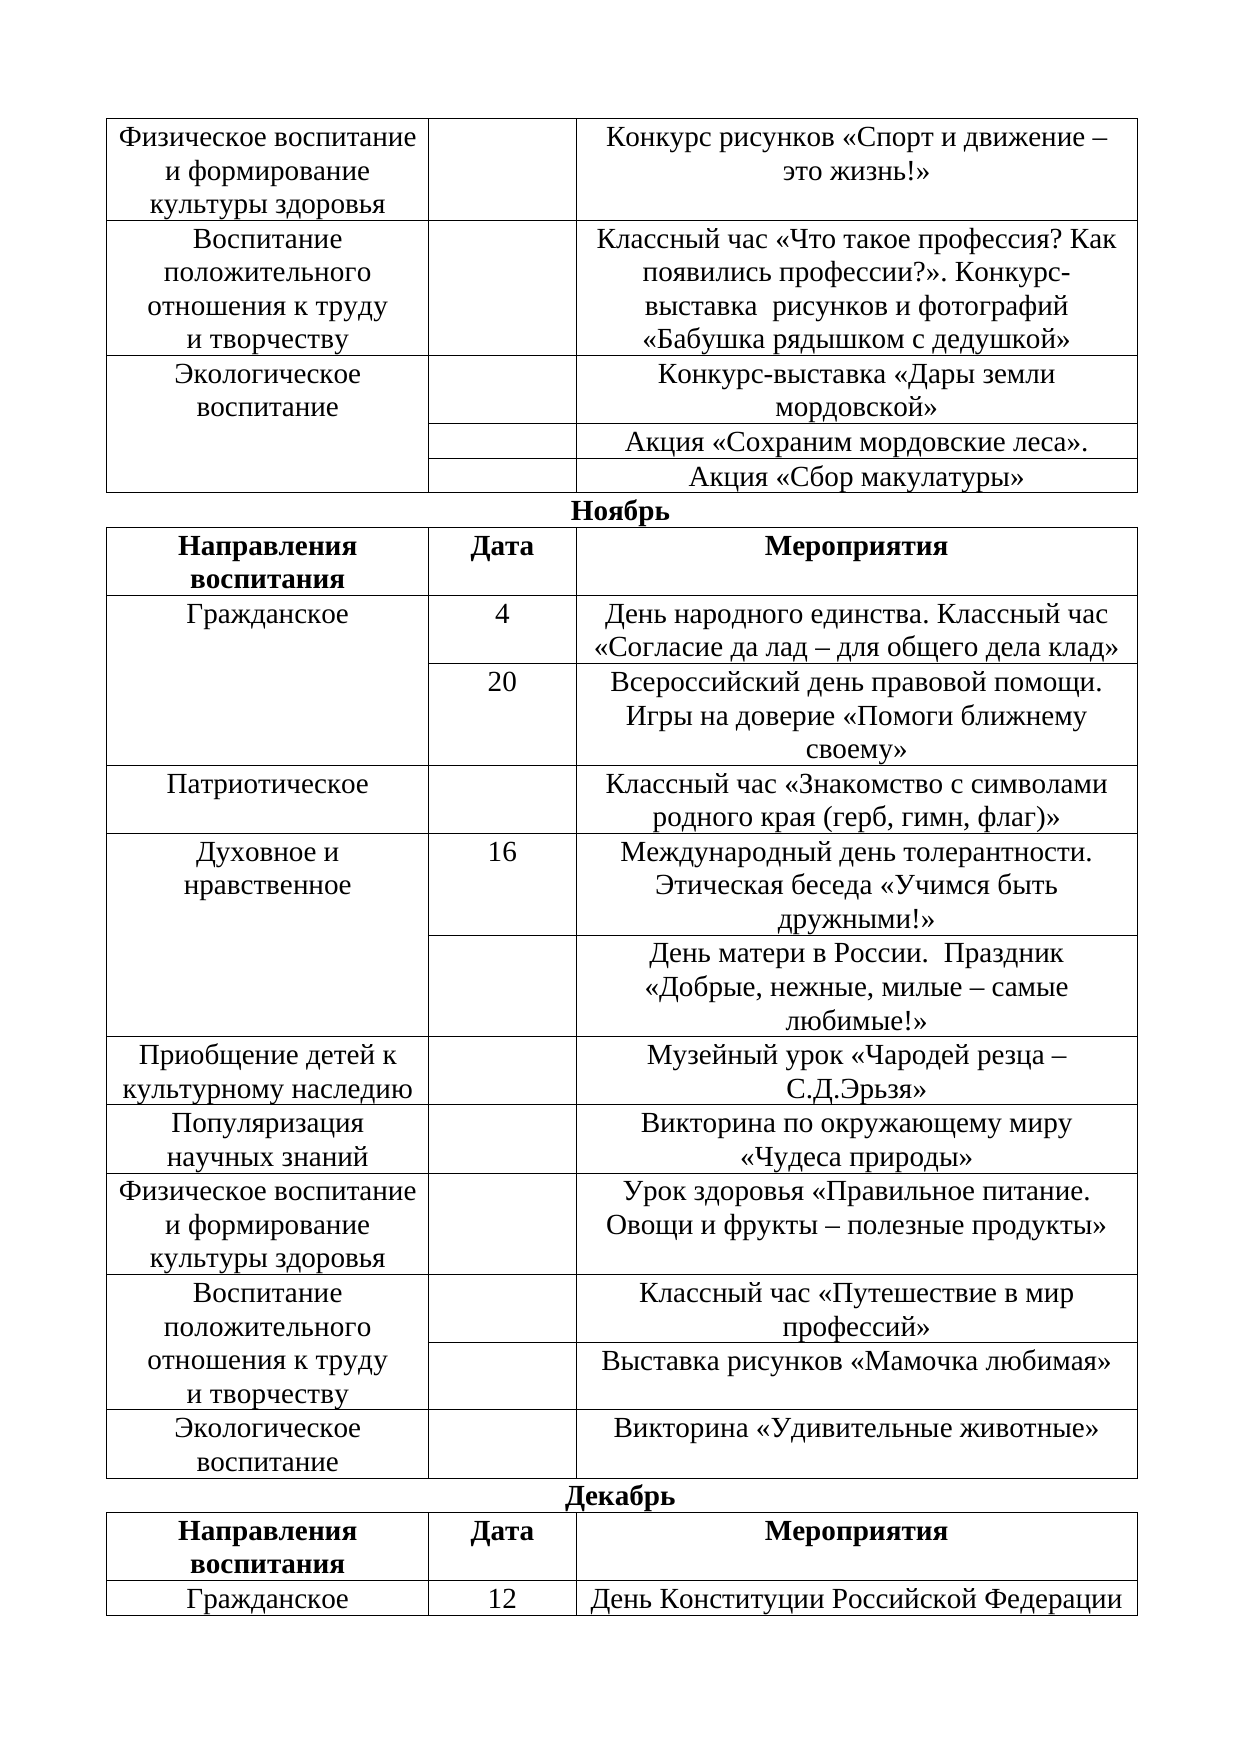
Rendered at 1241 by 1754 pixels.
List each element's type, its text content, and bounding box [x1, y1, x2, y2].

table_cell Конкурс рисунков «Спорт и движение – это жизнь!» [577, 119, 1137, 220]
table_cell Классный час «Знакомство с символами родного края (герб, гимн, флаг)» [577, 766, 1137, 833]
table_cell Музейный урок «Чародей резца – С.Д.Эрьзя» [577, 1037, 1137, 1104]
table_cell [429, 936, 576, 1036]
table_cell Духовное и нравственное [107, 834, 428, 1036]
table_cell День матери в России. Праздник «Добрые, нежные, милые – самые любимые!» [577, 936, 1137, 1036]
table_cell [429, 424, 576, 458]
table_cell [429, 1410, 576, 1477]
table_cell Физическое воспитание и формирование культуры здоровья [107, 119, 428, 220]
table_cell Физическое воспитание и формирование культуры здоровья [107, 1174, 428, 1274]
table_cell Экологическое воспитание [107, 356, 428, 492]
table_header Мероприятия [577, 528, 1137, 595]
table_cell [429, 119, 576, 220]
table_cell Международный день толерантности. Этическая беседа «Учимся быть дружными!» [577, 834, 1137, 934]
table_cell Воспитание положительного отношения к труду и творчеству [107, 221, 428, 355]
text Ноябрь [118, 493, 1122, 527]
table_cell Урок здоровья «Правильное питание. Овощи и фрукты – полезные продукты» [577, 1174, 1137, 1274]
table_cell [429, 1037, 576, 1104]
table_cell 12 [429, 1581, 576, 1615]
table_cell Конкурс-выставка «Дары земли мордовской» [577, 356, 1137, 423]
text Декабрь [118, 1479, 1122, 1512]
table_cell Классный час «Что такое профессия? Как появились профессии?». Конкурс-выставка рисунков и фотографий «Бабушка рядышком с дедушкой» [577, 221, 1137, 355]
table_cell 20 [429, 664, 576, 765]
table_cell Приобщение детей к культурному наследию [107, 1037, 428, 1104]
table_cell [429, 1105, 576, 1172]
table_cell 16 [429, 834, 576, 934]
table_cell 4 [429, 596, 576, 663]
table_cell Акция «Сохраним мордовские леса». [577, 424, 1137, 458]
table_header Дата [429, 1513, 576, 1580]
table_cell [429, 1174, 576, 1274]
table_cell [429, 766, 576, 833]
table_header Дата [429, 528, 576, 595]
table_cell Викторина «Удивительные животные» [577, 1410, 1137, 1477]
table_cell Выставка рисунков «Мамочка любимая» [577, 1343, 1137, 1409]
table_cell [429, 221, 576, 355]
table_cell Популяризация научных знаний [107, 1105, 428, 1172]
table_cell [429, 459, 576, 492]
table_cell Экологическое воспитание [107, 1410, 428, 1477]
table_cell Воспитание положительного отношения к труду и творчеству [107, 1275, 428, 1409]
table_cell Всероссийский день правовой помощи. Игры на доверие «Помоги ближнему своему» [577, 664, 1137, 765]
table_cell Гражданское [107, 596, 428, 765]
table_header Мероприятия [577, 1513, 1137, 1580]
table_cell День Конституции Российской Федерации [577, 1581, 1137, 1615]
table_cell Викторина по окружающему миру «Чудеса природы» [577, 1105, 1137, 1172]
table_cell Акция «Сбор макулатуры» [577, 459, 1137, 492]
table_cell Гражданское [107, 1581, 428, 1615]
table_header Направления воспитания [107, 528, 428, 595]
table_cell Патриотическое [107, 766, 428, 833]
table_header Направления воспитания [107, 1513, 428, 1580]
table_cell [429, 356, 576, 423]
table_cell День народного единства. Классный час «Согласие да лад – для общего дела клад» [577, 596, 1137, 663]
table_cell [429, 1343, 576, 1409]
table_cell Классный час «Путешествие в мир профессий» [577, 1275, 1137, 1342]
table_cell [429, 1275, 576, 1342]
